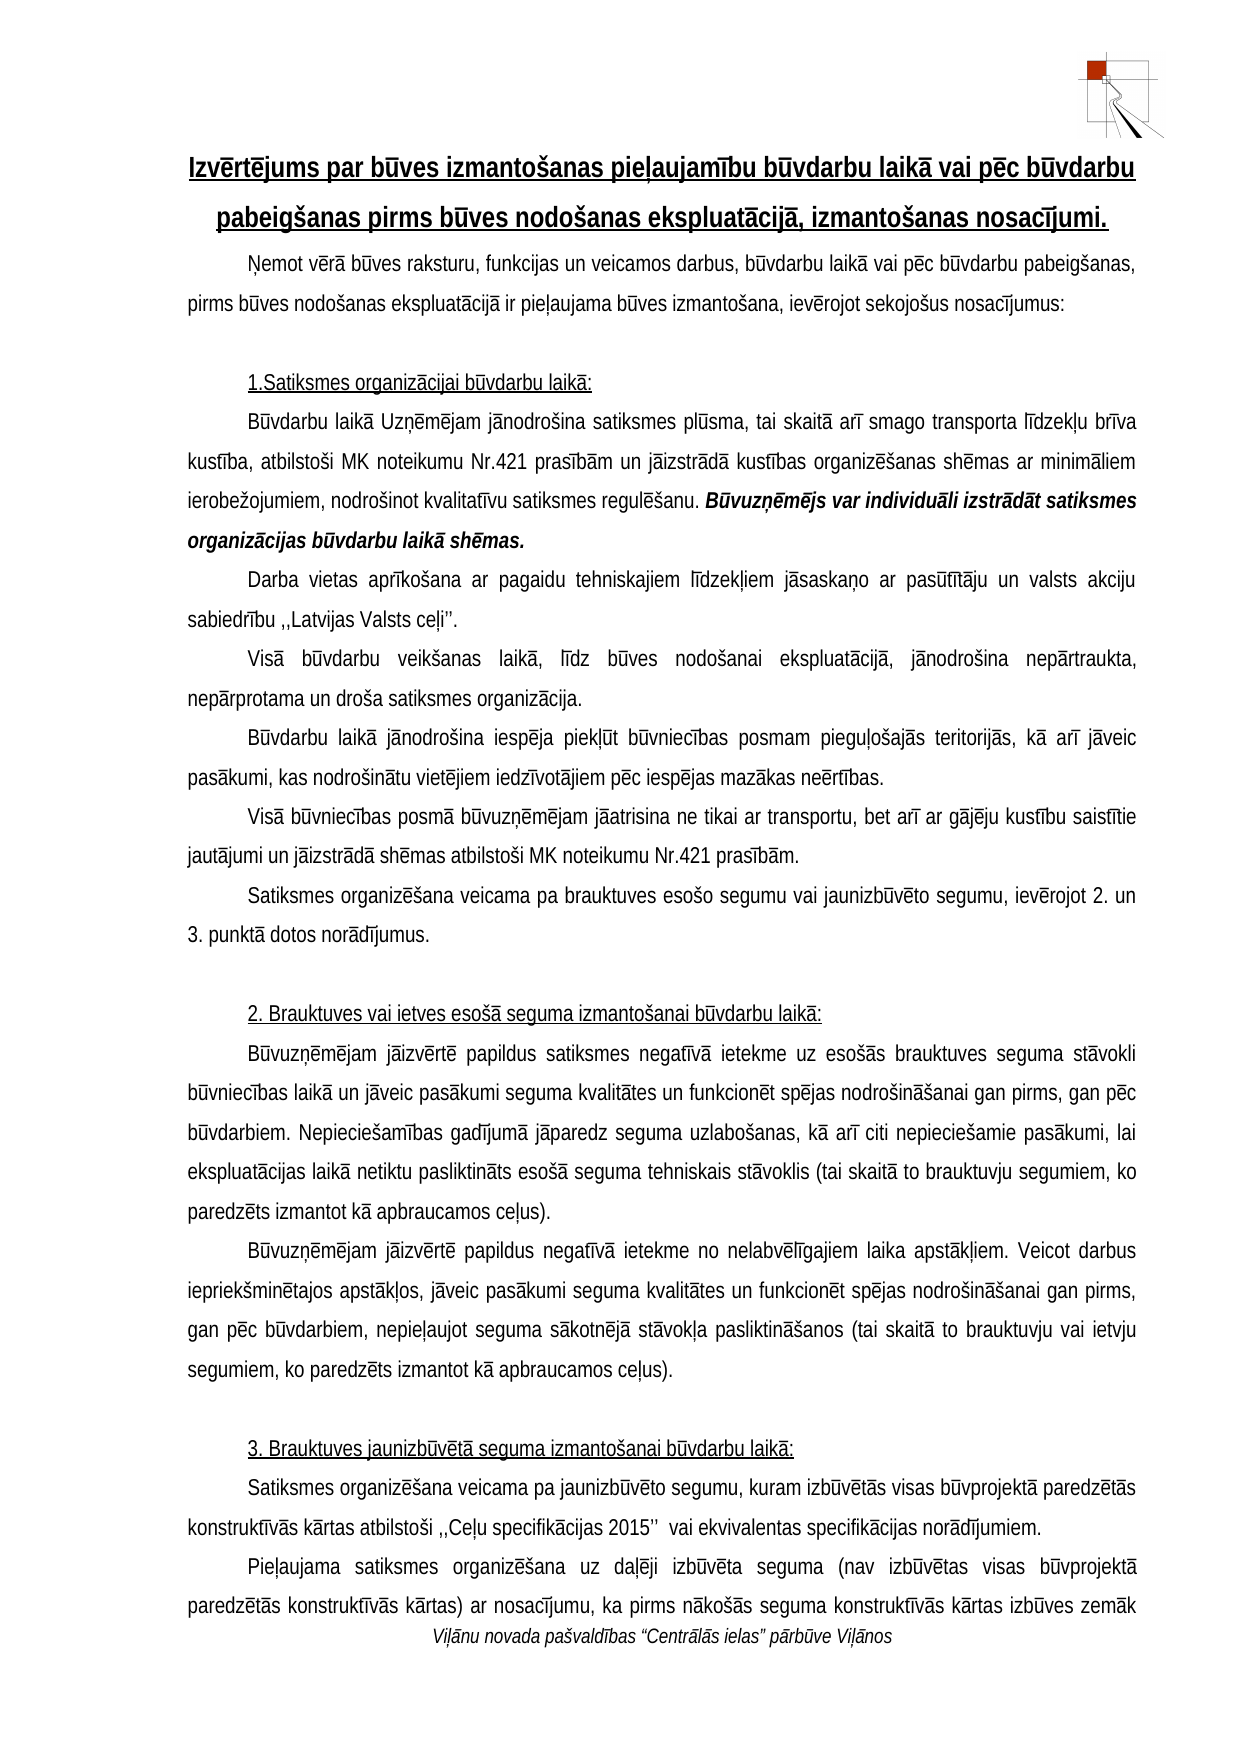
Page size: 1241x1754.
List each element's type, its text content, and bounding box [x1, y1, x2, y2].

text Būvuzņēmējam jāizvērtē papildus negatīvā ietekme no nelabvēlīgajiem laika apstākļiem. Veicot darbus iepriekšminētajos apstākļos, jāveic pasākumi seguma kvalitātes un funkcionēt spējas nodrošināšanai gan pirms, gan pēc būvdarbiem, nepieļaujot seguma sākotnējā stāvokļa pasliktināšanos (tai skaitā to brauktuvju vai ietvju segumiem, ko paredzēts izmantot kā apbraucamos ceļus). [187, 1237, 1137, 1382]
text Visā būvdarbu veikšanas laikā, līdz būves nodošanai ekspluatācijā, jānodrošina nepārtraukta, nepārprotama un droša satiksmes organizācija. [187, 645, 1137, 711]
text Visā būvniecības posmā būvuzņēmējam jāatrisina ne tikai ar transportu, bet arī ar gājēju kustību saistītie jautājumi un jāizstrādā shēmas atbilstoši MK noteikumu Nr.421 prasībām. [187, 803, 1137, 869]
text Darba vietas aprīkošana ar pagaidu tehniskajiem līdzekļiem jāsaskaņo ar pasūtītāju un valsts akciju sabiedrību ,,Latvijas Valsts ceļi’’. [187, 566, 1137, 632]
text Ņemot vērā būves raksturu, funkcijas un veicamos darbus, būvdarbu laikā vai pēc būvdarbu pabeigšanas, pirms būves nodošanas ekspluatācijā ir pieļaujama būves izmantošana, ievērojot sekojošus nosacījumus: [187, 250, 1137, 316]
text Satiksmes organizēšana veicama pa jaunizbūvēto segumu, kuram izbūvētās visas būvprojektā paredzētās konstruktīvās kārtas atbilstoši ,,Ceļu specifikācijas 2015’’ vai ekvivalentas specifikācijas norādījumiem. [187, 1474, 1137, 1540]
picture [1076, 51, 1166, 139]
text Būvdarbu laikā jānodrošina iespēja piekļūt būvniecības posmam pieguļošajās teritorijās, kā arī jāveic pasākumi, kas nodrošinātu vietējiem iedzīvotājiem pēc iespējas mazākas neērtības. [187, 724, 1137, 790]
text Būvuzņēmējam jāizvērtē papildus satiksmes negatīvā ietekme uz esošās brauktuves seguma stāvokli būvniecības laikā un jāveic pasākumi seguma kvalitātes un funkcionēt spējas nodrošināšanai gan pirms, gan pēc būvdarbiem. Nepieciešamības gadījumā jāparedz seguma uzlabošanas, kā arī citi nepieciešamie pasākumi, lai ekspluatācijas laikā netiktu pasliktināts esošā seguma tehniskais stāvoklis (tai skaitā to brauktuvju segumiem, ko paredzēts izmantot kā apbraucamos ceļus). [187, 1040, 1137, 1224]
text Būvdarbu laikā Uzņēmējam jānodrošina satiksmes plūsma, tai skaitā arī smago transporta līdzekļu brīva kustība, atbilstoši MK noteikumu Nr.421 prasībām un jāizstrādā kustības organizēšanas shēmas ar minimāliem ierobežojumiem, nodrošinot kvalitatīvu satiksmes regulēšanu. Būvuzņēmējs var individuāli izstrādāt satiksmes organizācijas būvdarbu laikā shēmas. [187, 408, 1137, 553]
text Izvērtējums par būves izmantošanas pieļaujamību būvdarbu laikā vai pēc būvdarbu pabeigšanas pirms būves nodošanas ekspluatācijā, izmantošanas nosacījumi. [187, 150, 1137, 233]
text Satiksmes organizēšana veicama pa brauktuves esošo segumu vai jaunizbūvēto segumu, ievērojot 2. un 3. punktā dotos norādījumus. [187, 882, 1137, 948]
text 2. Brauktuves vai ietves esošā seguma izmantošanai būvdarbu laikā: [187, 1000, 1137, 1027]
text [187, 1553, 1137, 1619]
text 1.Satiksmes organizācijai būvdarbu laikā: [187, 369, 1137, 395]
text 3. Brauktuves jaunizbūvētā seguma izmantošanai būvdarbu laikā: [187, 1434, 1137, 1461]
